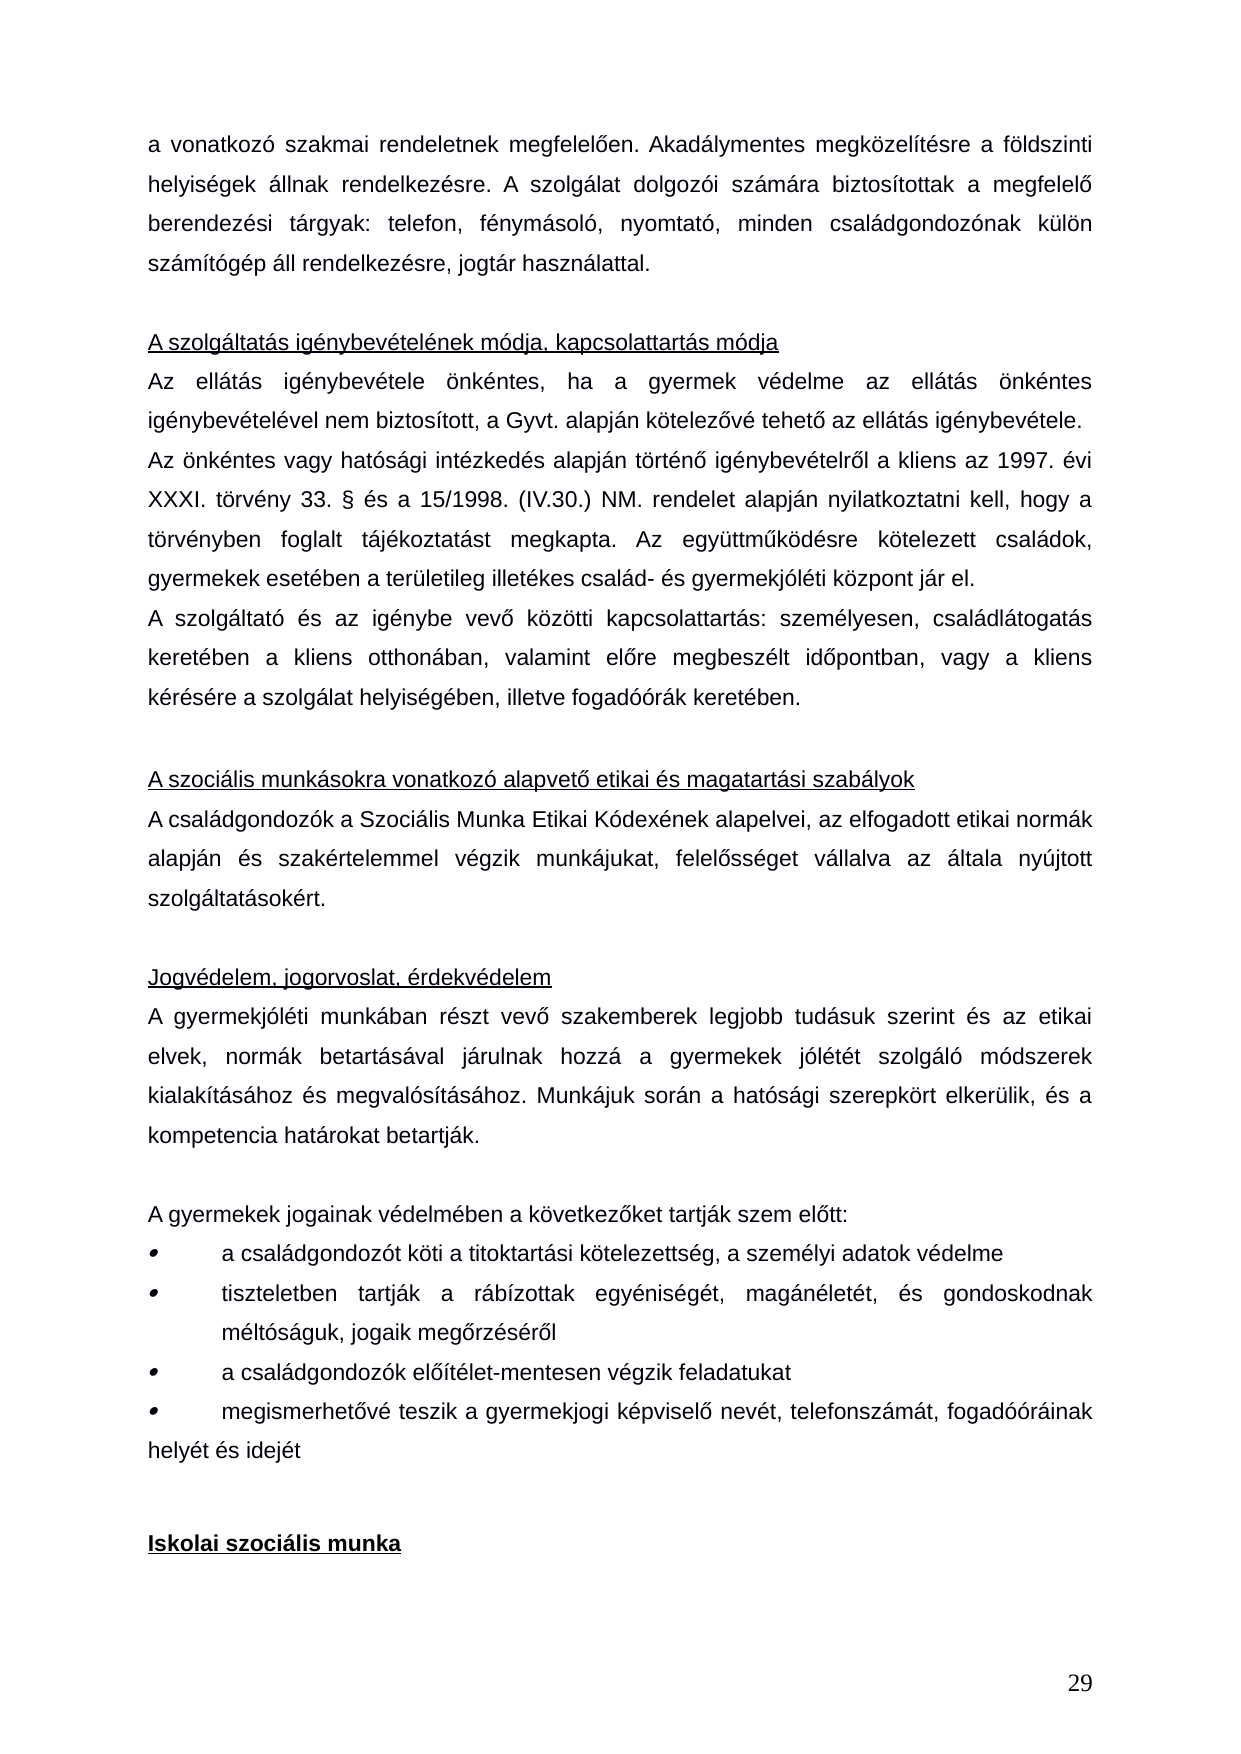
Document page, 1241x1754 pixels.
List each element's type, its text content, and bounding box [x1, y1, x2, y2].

text A gyermekek jogainak védelmében a következőket tartják szem előtt: [148, 1201, 1093, 1227]
list tiszteletben tartják a rábízottak egyéniségét, magánéletét, és gondoskodnak méltóságuk, jogaik megőrzéséről [148, 1279, 1093, 1345]
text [148, 131, 1093, 276]
text A családgondozók a Szociális Munka Etikai Kódexének alapelvei, az elfogadott etikai normák alapján és szakértelemmel végzik munkájukat, felelősséget vállalva az általa nyújtott szolgáltatásokért. [148, 806, 1093, 911]
text A gyermekjóléti munkában részt vevő szakemberek legjobb tudásuk szerint és az etikai elvek, normák betartásával járulnak hozzá a gyermekek jólétét szolgáló módszerek kialakításához és megvalósításához. Munkájuk során a hatósági szerepkört elkerülik, és a kompetencia határokat betartják. [148, 1003, 1093, 1148]
text A szociális munkásokra vonatkozó alapvető etikai és magatartási szabályok [148, 766, 1093, 793]
text A szolgáltató és az igénybe vevő közötti kapcsolattartás: személyesen, családlátogatás keretében a kliens otthonában, valamint előre megbeszélt időpontban, vagy a kliens kérésére a szolgálat helyiségében, illetve fogadóórák keretében. [148, 605, 1093, 710]
text A szolgáltatás igénybevételének módja, kapcsolattartás módja [148, 328, 1093, 355]
list megismerhetővé teszik a gyermekjogi képviselő nevét, telefonszámát, fogadóóráinak helyét és idejét [148, 1398, 1093, 1464]
list a családgondozók előítélet-mentesen végzik feladatukat [148, 1358, 1093, 1385]
text Az ellátás igénybevétele önkéntes, ha a gyermek védelme az ellátás önkéntes igénybevételével nem biztosított, a Gyvt. alapján kötelezővé tehető az ellátás igénybevétele. [148, 368, 1093, 434]
text Az önkéntes vagy hatósági intézkedés alapján történő igénybevételről a kliens az 1997. évi XXXI. törvény 33. § és a 15/1998. (IV.30.) NM. rendelet alapján nyilatkoztatni kell, hogy a törvényben foglalt tájékoztatást megkapta. Az együttműködésre kötelezett családok, gyermekek esetében a területileg illetékes család- és gyermekjóléti központ jár el. [148, 447, 1093, 592]
list a családgondozót köti a titoktartási kötelezettség, a személyi adatok védelme [148, 1240, 1093, 1266]
text Jogvédelem, jogorvoslat, érdekvédelem [148, 964, 1093, 990]
text Iskolai szociális munka [148, 1530, 1093, 1556]
